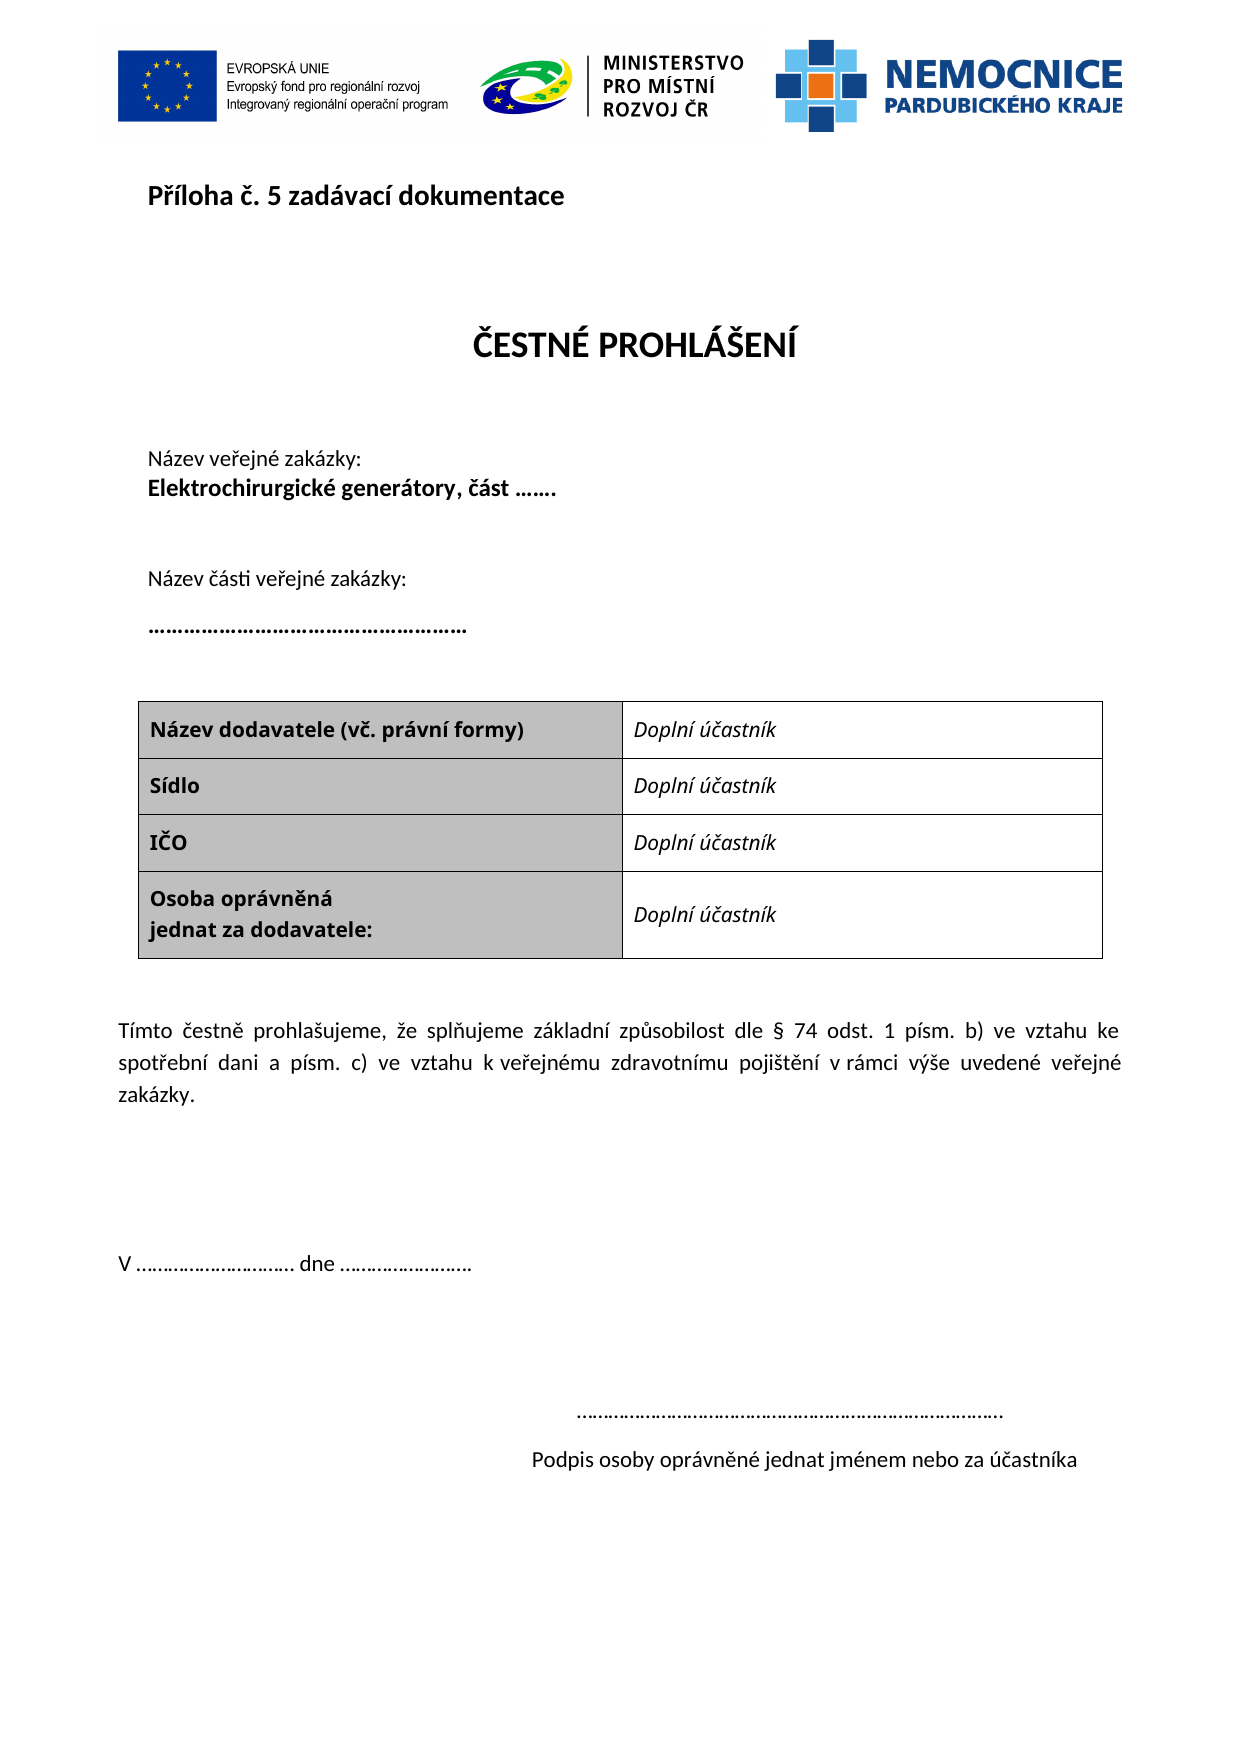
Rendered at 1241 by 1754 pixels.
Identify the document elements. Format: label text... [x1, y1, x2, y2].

table_cell Sídlo [139, 759, 622, 814]
text V ………………………… dne ……………………. [118, 1249, 1122, 1277]
text Tímto čestně prohlašujeme, že splňujeme základní způsobilost dle § 74 odst. 1 písm. b) ve vztahu ke spotřební dani a písm. c) ve vztahu k veřejnému zdravotnímu pojištění v rámci výše uvedené veřejné zakázky. [118, 1016, 1122, 1109]
table_cell Doplní účastník [623, 759, 1102, 814]
picture [774, 38, 1123, 133]
table_header Název dodavatele (vč. právní formy) [139, 702, 622, 758]
table_cell Doplní účastník [623, 815, 1102, 871]
text Podpis osoby oprávněné jednat jménem nebo za účastníka [118, 1445, 1122, 1473]
text Název veřejné zakázky: [118, 444, 1122, 472]
table_header Doplní účastník [623, 702, 1102, 758]
text ČESTNÉ PROHLÁŠENÍ [148, 321, 1122, 367]
text ……………………………………………………………………… [118, 1396, 1122, 1424]
text Příloha č. 5 zadávací dokumentace [148, 177, 1122, 213]
picture [96, 26, 765, 145]
table_cell Doplní účastník [623, 872, 1102, 958]
text Název části veřejné zakázky: [148, 564, 1122, 592]
text ……………………………………………… [148, 609, 1122, 639]
text Elektrochirurgické generátory, část ……. [148, 472, 1122, 503]
table_cell Osoba oprávněná jednat za dodavatele: [139, 872, 622, 958]
table_cell IČO [139, 815, 622, 871]
